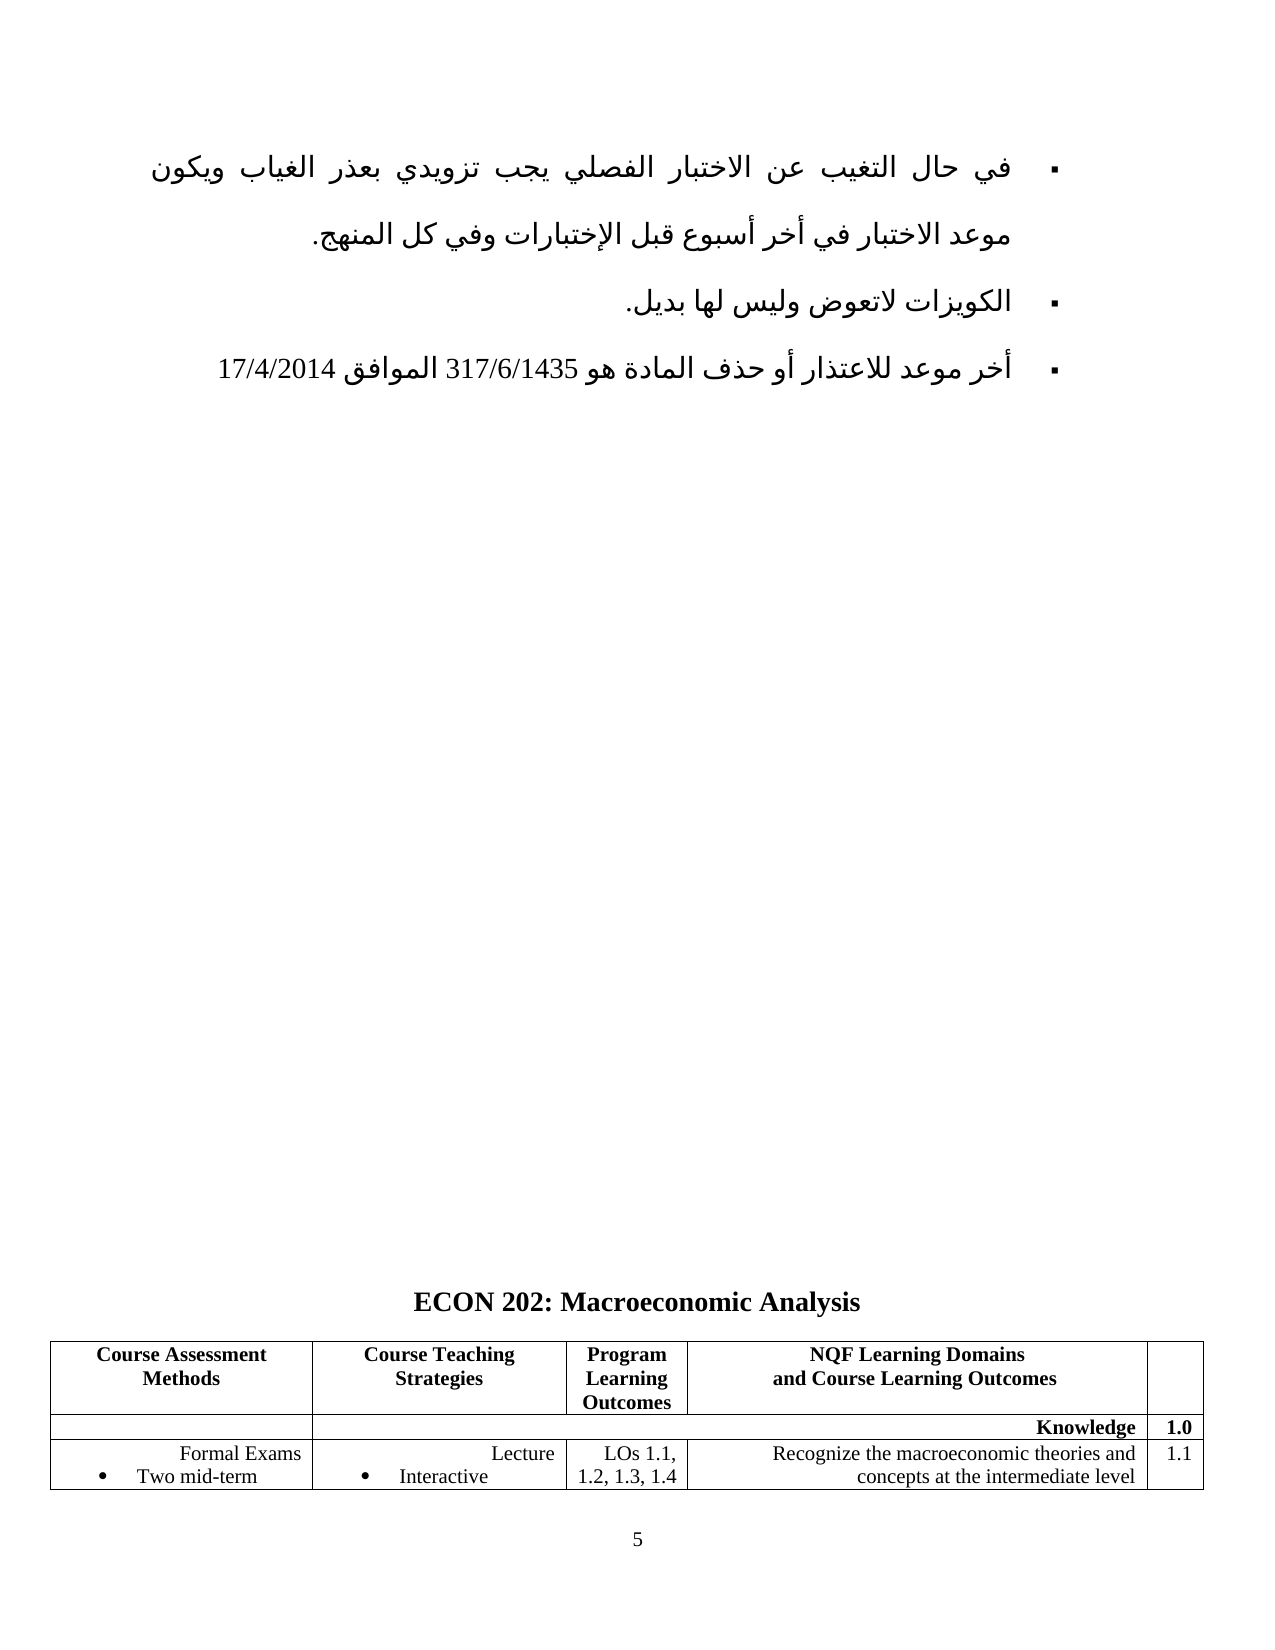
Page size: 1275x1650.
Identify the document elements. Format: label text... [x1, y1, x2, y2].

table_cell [313, 1440, 566, 1488]
table_header Program Learning Outcomes [567, 1342, 687, 1414]
list الكويزات لاتعوض وليس لها بديل. [150, 284, 1050, 318]
table_header [1148, 1342, 1203, 1414]
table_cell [567, 1440, 687, 1488]
table_cell Recognize the macroeconomic theories and concepts at the intermediate level [688, 1440, 1147, 1488]
table_cell 1.1 [1148, 1440, 1203, 1488]
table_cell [51, 1440, 312, 1488]
table_cell 1.0 [1148, 1415, 1203, 1439]
table_header Course Teaching Strategies [313, 1342, 566, 1414]
table_header NQF Learning Domains and Course Learning Outcomes [688, 1342, 1147, 1414]
list في حال التغيب عن الاختبار الفصلي يجب تزويدي بعذر الغياب ويكون موعد الاختبار في أخر أسبوع قبل الإختبارات وفي كل المنهج. [150, 150, 1050, 251]
text ECON 202: Macroeconomic Analysis [150, 1284, 1125, 1317]
table_header Course Assessment Methods [51, 1342, 312, 1414]
table_cell Knowledge [313, 1415, 1147, 1439]
list أخر موعد للاعتذار أو حذف المادة هو 317/6/1435 الموافق 17/4/2014 [150, 351, 1050, 385]
table_cell [51, 1415, 312, 1439]
